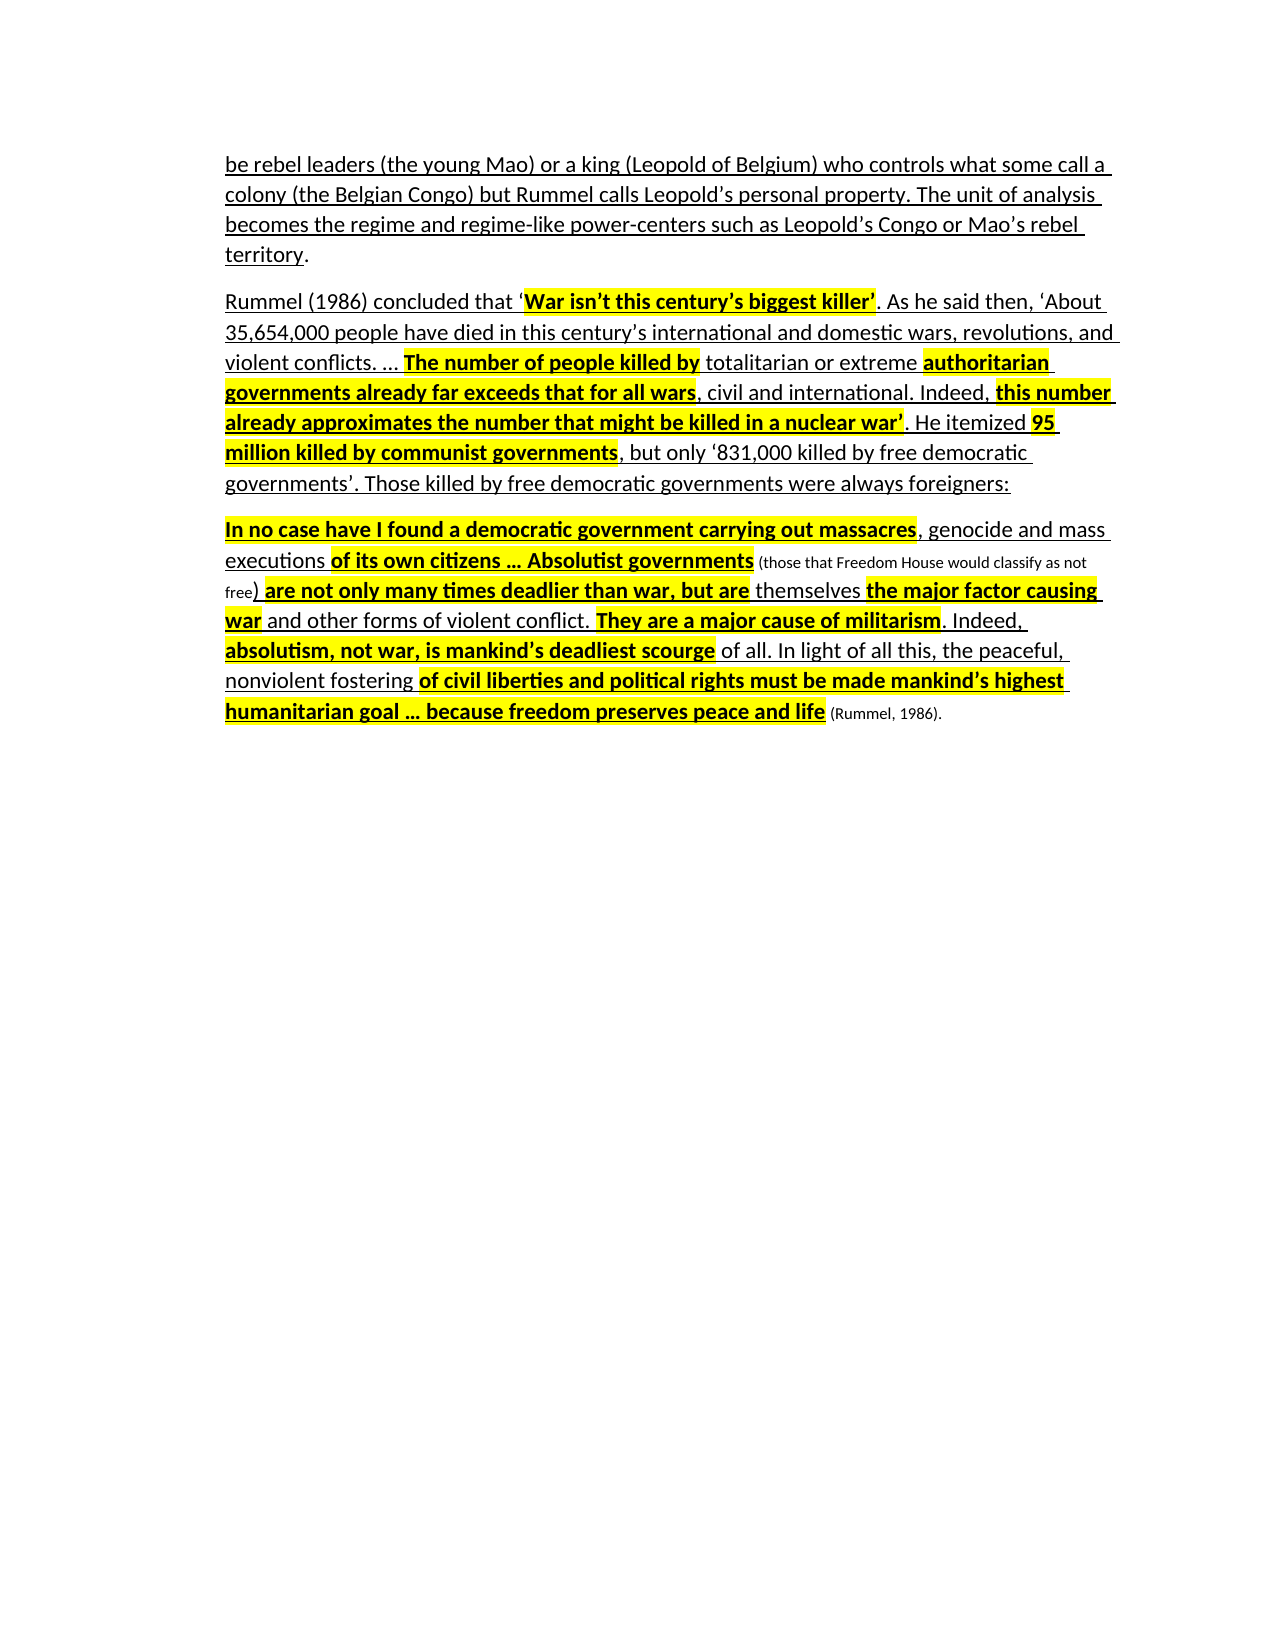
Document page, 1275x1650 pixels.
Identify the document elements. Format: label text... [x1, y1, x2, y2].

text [225, 150, 1125, 269]
text In no case have I found a democratic government carrying out massacres, genocide and mass executions of its own citizens … Absolutist governments (those that Freedom House would classify as not free) are not only many times deadlier than war, but are themselves the major factor causing war and other forms of violent conflict. They are a major cause of militarism. Indeed, absolutism, not war, is mankind’s deadliest scourge of all. In light of all this, the peaceful, nonviolent fostering of civil liberties and political rights must be made mankind’s highest humanitarian goal … because freedom preserves peace and life (Rummel, 1986). [225, 516, 1125, 725]
text Rummel (1986) concluded that ‘War isn’t this century’s biggest killer’. As he said then, ‘About 35,654,000 people have died in this century’s international and domestic wars, revolutions, and violent conflicts. … The number of people killed by totalitarian or extreme authoritarian governments already far exceeds that for all wars, civil and international. Indeed, this number already approximates the number that might be killed in a nuclear war’. He itemized 95 million killed by communist governments, but only ‘831,000 killed by free democratic governments’. Those killed by free democratic governments were always foreigners: [225, 287, 1125, 497]
